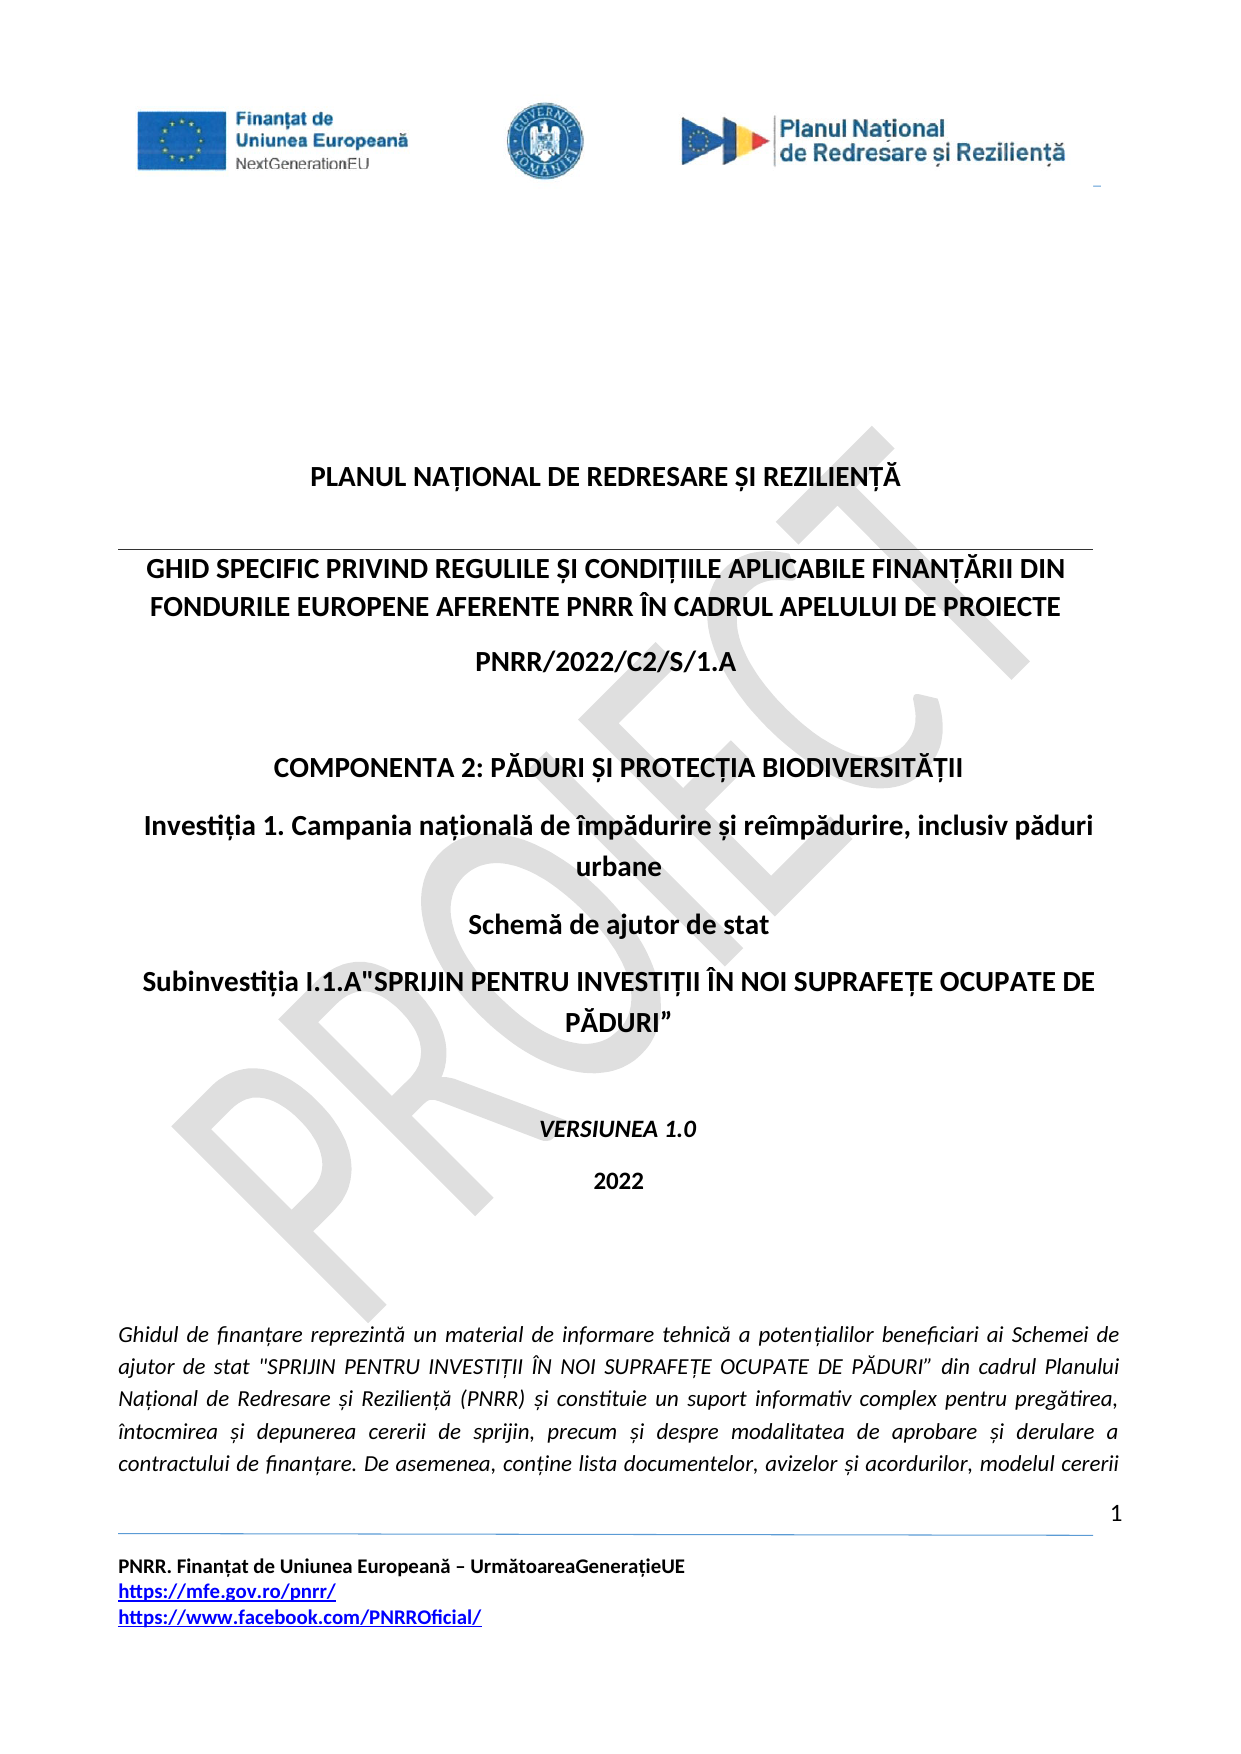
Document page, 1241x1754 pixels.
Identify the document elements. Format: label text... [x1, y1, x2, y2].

text VERSIUNEA 1.0 [118, 1113, 1119, 1144]
text COMPONENTA 2: PĂDURI ȘI PROTECȚIA BIODIVERSITĂȚII [118, 749, 1119, 785]
table_cell GHID SPECIFIC PRIVIND REGULILE ŞI CONDIŢIILE APLICABILE FINANŢĂRII DIN FONDURILE EUROPENE AFERENTE PNRR ÎN CADRUL APELULUI DE PROIECTE PNRR/2022/C2/S/1.A [118, 550, 1093, 698]
table_header PLANUL NAȚIONAL DE REDRESARE ȘI REZILIENȚĂ [118, 458, 1093, 549]
picture [118, 75, 1094, 200]
text Investiția 1. Campania națională de împădurire și reîmpădurire, inclusiv păduri urbane [118, 807, 1119, 884]
text Schemă de ajutor de stat [118, 906, 1119, 941]
text 2022 [118, 1165, 1119, 1196]
text Subinvestiția I.1.A"SPRIJIN PENTRU INVESTIȚII ÎN NOI SUPRAFEŢE OCUPATE DE PĂDURI” [118, 963, 1119, 1040]
